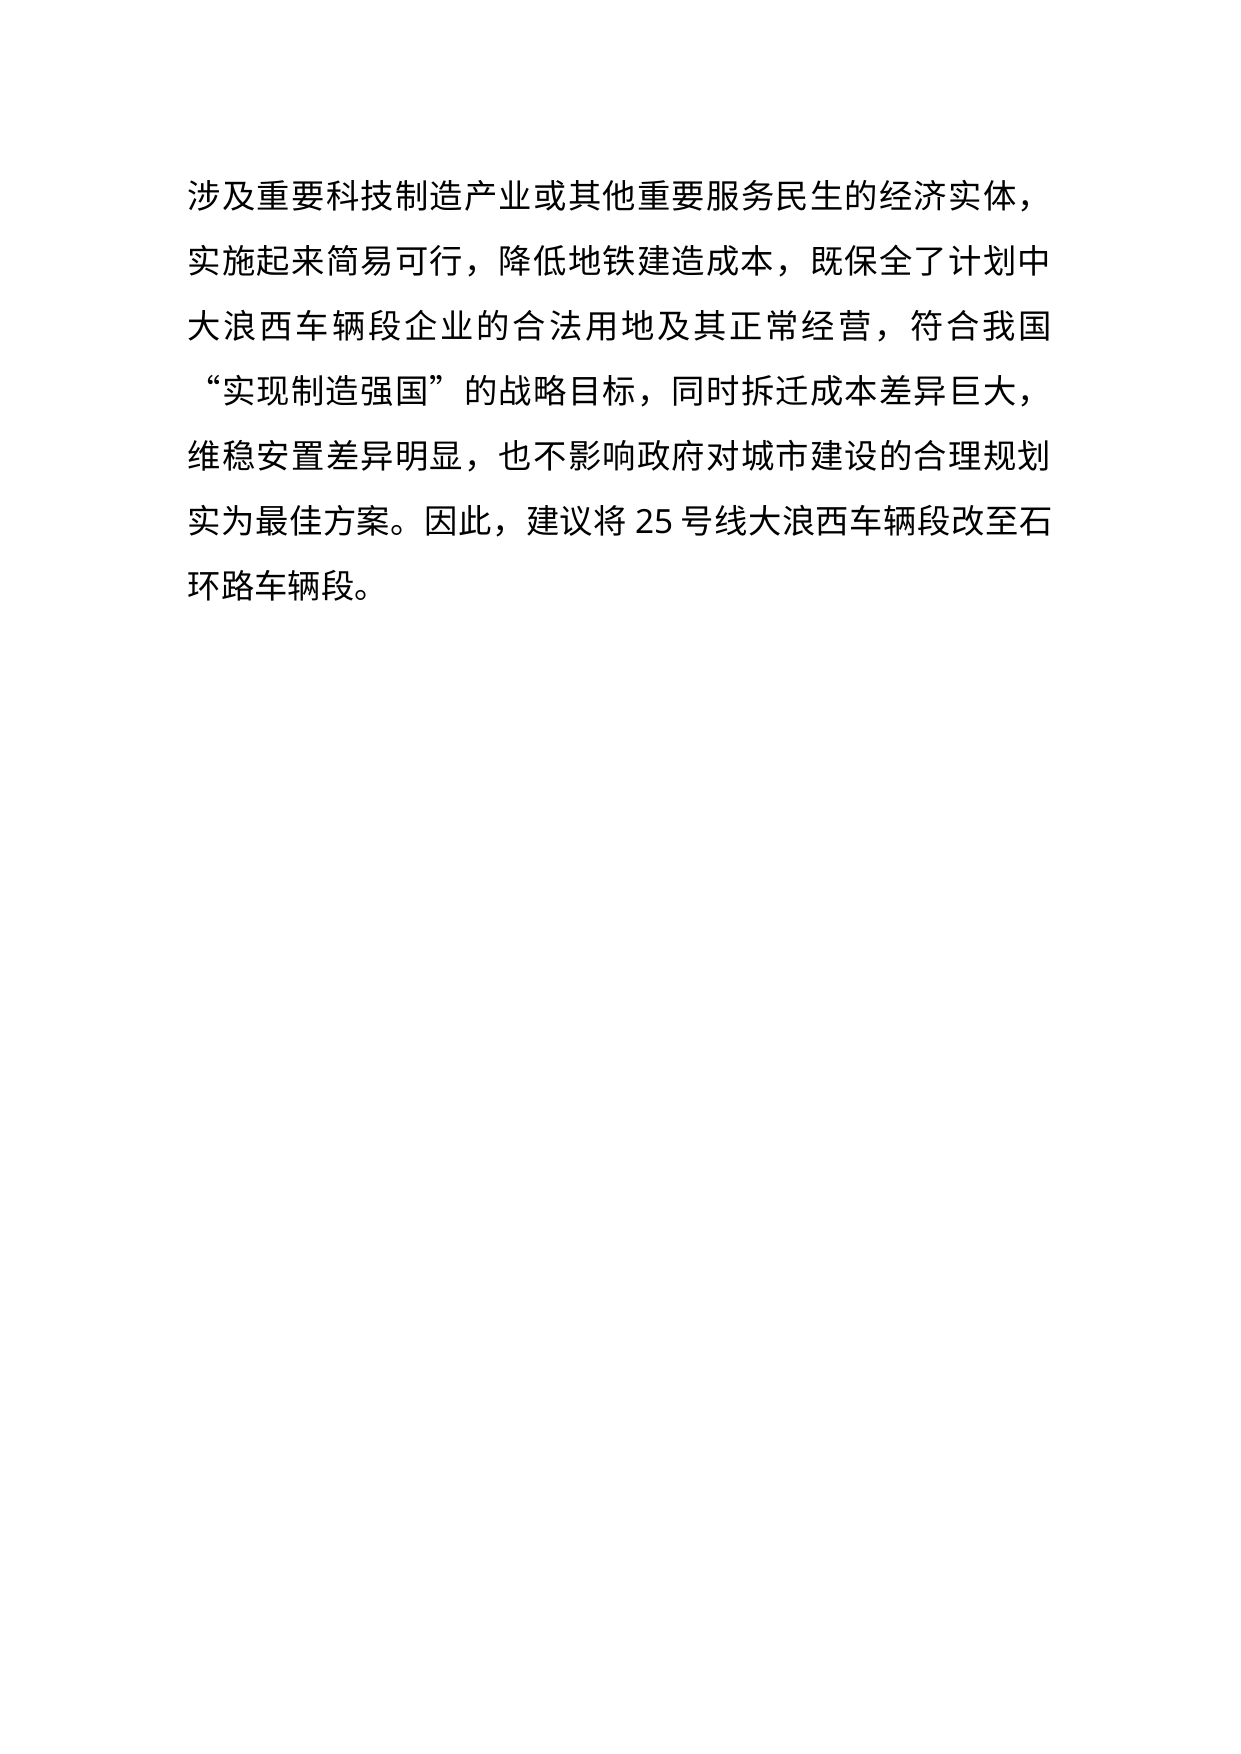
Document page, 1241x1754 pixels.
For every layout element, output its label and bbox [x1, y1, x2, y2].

text [187, 162, 1053, 617]
